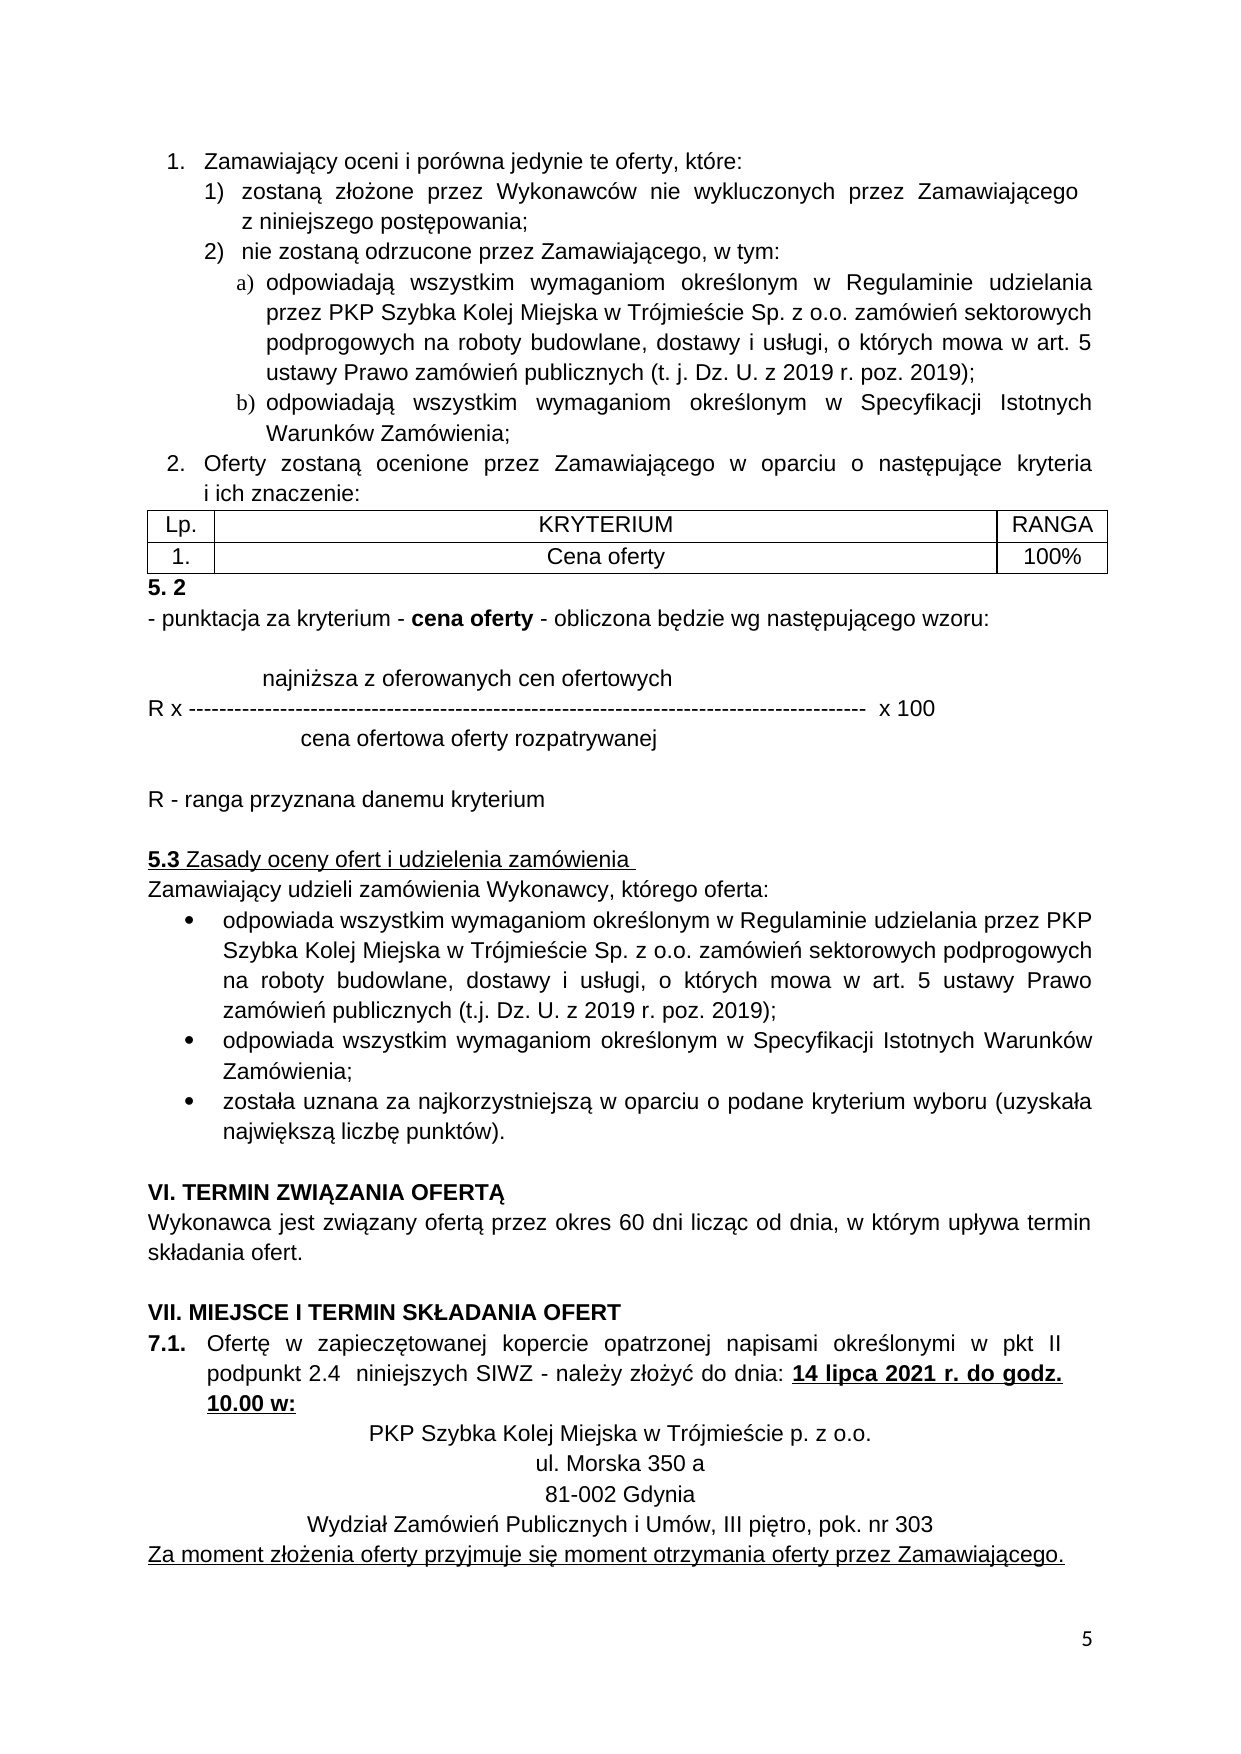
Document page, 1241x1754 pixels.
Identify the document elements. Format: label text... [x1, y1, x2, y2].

text PKP Szybka Kolej Miejska w Trójmieście p. z o.o. [148, 1420, 1093, 1447]
text VII. MIEJSCE I TERMIN SKŁADANIA OFERT [148, 1299, 1093, 1326]
text R x ----------------------------------------------------------------------------------------- x 100 [148, 695, 1093, 722]
text 81-002 Gdynia [148, 1481, 1093, 1507]
text najniższa z oferowanych cen ofertowych [148, 665, 1093, 691]
list nie zostaną odrzucone przez Zamawiającego, w tym: [204, 238, 1093, 264]
text - punktacja za kryterium - cena oferty - obliczona będzie wg następującego wzoru: [148, 604, 1093, 631]
table_header RANGA [998, 511, 1107, 542]
list odpowiadają wszystkim wymaganiom określonym w Specyfikacji Istotnych Warunków Zamówienia; [236, 389, 1093, 446]
text Wykonawca jest związany ofertą przez okres 60 dni licząc od dnia, w którym upływa termin składania ofert. [148, 1209, 1093, 1265]
text Zamawiający udzieli zamówienia Wykonawcy, którego oferta: [148, 876, 1093, 903]
text ul. Morska 350 a [148, 1450, 1093, 1477]
list odpowiada wszystkim wymaganiom określonym w Regulaminie udzielania przez PKP Szybka Kolej Miejska w Trójmieście Sp. z o.o. zamówień sektorowych podprogowych na roboty budowlane, dostawy i usługi, o których mowa w art. 5 ustawy Prawo zamówień publicznych (t.j. Dz. U. z 2019 r. poz. 2019); [185, 907, 1093, 1024]
text 5.3 Zasady oceny ofert i udzielenia zamówienia [148, 846, 1093, 873]
text R - ranga przyznana danemu kryterium [148, 786, 1093, 812]
text 5. 2 [148, 574, 1093, 601]
table_header Lp. [148, 511, 214, 542]
list odpowiadają wszystkim wymaganiom określonym w Regulaminie udzielania przez PKP Szybka Kolej Miejska w Trójmieście Sp. z o.o. zamówień sektorowych podprogowych na roboty budowlane, dostawy i usługi, o których mowa w art. 5 ustawy Prawo zamówień publicznych (t. j. Dz. U. z 2019 r. poz. 2019); [236, 268, 1093, 386]
table_cell 100% [998, 543, 1107, 573]
list zostaną złożone przez Wykonawców nie wykluczonych przez Zamawiającego z niniejszego postępowania; [204, 178, 1093, 234]
text Za moment złożenia oferty przyjmuje się moment otrzymania oferty przez Zamawiającego. [148, 1541, 1093, 1567]
list została uznana za najkorzystniejszą w oparciu o podane kryterium wyboru (uzyskała największą liczbę punktów). [185, 1088, 1093, 1144]
table_cell 1. [148, 543, 214, 573]
table_header KRYTERIUM [215, 511, 996, 542]
text VI. TERMIN ZWIĄZANIA OFERTĄ [148, 1178, 1093, 1205]
list odpowiada wszystkim wymaganiom określonym w Specyfikacji Istotnych Warunków Zamówienia; [185, 1027, 1093, 1084]
table_cell Cena oferty [215, 543, 996, 573]
list Oferty zostaną ocenione przez Zamawiającego w oparciu o następujące kryteria i ich znaczenie: [166, 450, 1093, 506]
text Wydział Zamówień Publicznych i Umów, III piętro, pok. nr 303 [148, 1511, 1093, 1537]
list Zamawiający oceni i porówna jedynie te oferty, które: [166, 148, 1093, 174]
list Ofertę w zapieczętowanej kopercie opatrzonej napisami określonymi w pkt II podpunkt 2.4 niniejszych SIWZ - należy złożyć do dnia: 14 lipca 2021 r. do godz. 10.00 w: [148, 1329, 1062, 1416]
text cena ofertowa oferty rozpatrywanej [148, 725, 1093, 752]
